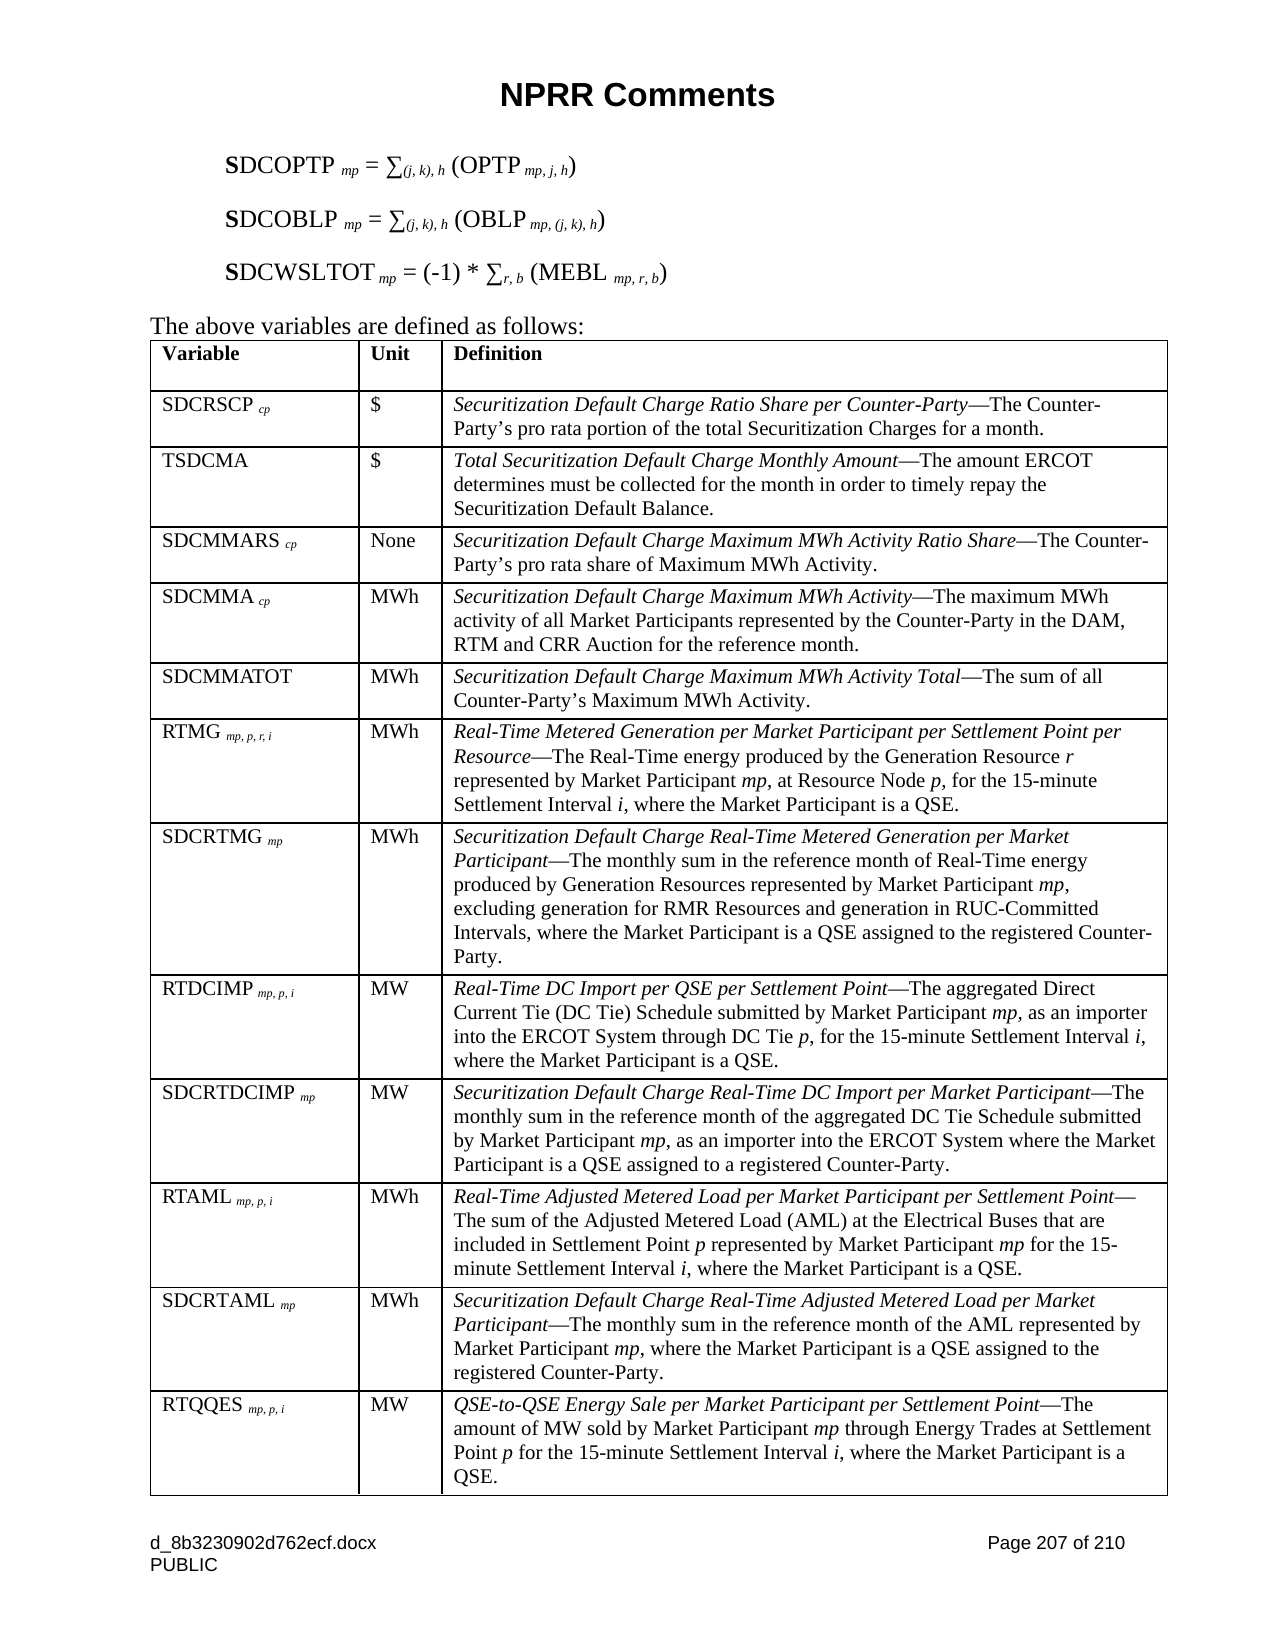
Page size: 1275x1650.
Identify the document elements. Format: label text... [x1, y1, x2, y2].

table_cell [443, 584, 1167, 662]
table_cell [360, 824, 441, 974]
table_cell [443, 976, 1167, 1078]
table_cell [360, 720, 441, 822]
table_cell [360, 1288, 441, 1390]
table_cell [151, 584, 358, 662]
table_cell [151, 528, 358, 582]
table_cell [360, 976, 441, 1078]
table_header Unit [360, 341, 441, 390]
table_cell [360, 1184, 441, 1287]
text SDCWSLTOT mp = (-1) * ∑r, b (MEBL mp, r, b) [225, 257, 1125, 286]
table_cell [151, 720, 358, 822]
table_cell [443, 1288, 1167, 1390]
text SDCOPTP mp = ∑(j, k), h (OPTP mp, j, h) [225, 150, 1125, 179]
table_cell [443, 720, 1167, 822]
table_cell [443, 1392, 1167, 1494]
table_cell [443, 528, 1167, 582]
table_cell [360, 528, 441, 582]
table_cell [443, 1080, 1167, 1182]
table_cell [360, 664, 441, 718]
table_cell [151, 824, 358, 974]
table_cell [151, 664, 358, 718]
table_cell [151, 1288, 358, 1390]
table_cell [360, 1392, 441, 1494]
table_cell $ [360, 448, 441, 526]
table_cell Securitization Default Charge Ratio Share per Counter-Party—The Counter-Party’s pro rata portion of the total Securitization Charges for a month. [443, 392, 1167, 446]
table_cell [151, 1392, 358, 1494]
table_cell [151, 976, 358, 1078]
table_header Variable [151, 341, 358, 390]
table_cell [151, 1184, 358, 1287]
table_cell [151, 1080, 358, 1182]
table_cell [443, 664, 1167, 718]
table_cell TSDCMA [151, 448, 358, 526]
table_cell Total Securitization Default Charge Monthly Amount—The amount ERCOT determines must be collected for the month in order to timely repay the Securitization Default Balance. [443, 448, 1167, 526]
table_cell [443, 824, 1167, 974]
text The above variables are defined as follows: [150, 311, 1125, 340]
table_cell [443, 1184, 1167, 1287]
table_cell $ [360, 392, 441, 446]
table_cell SDCRSCP cp [151, 392, 358, 446]
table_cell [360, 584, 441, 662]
text SDCOBLP mp = ∑(j, k), h (OBLP mp, (j, k), h) [225, 204, 1125, 232]
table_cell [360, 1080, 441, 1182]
table_header Definition [443, 341, 1167, 390]
